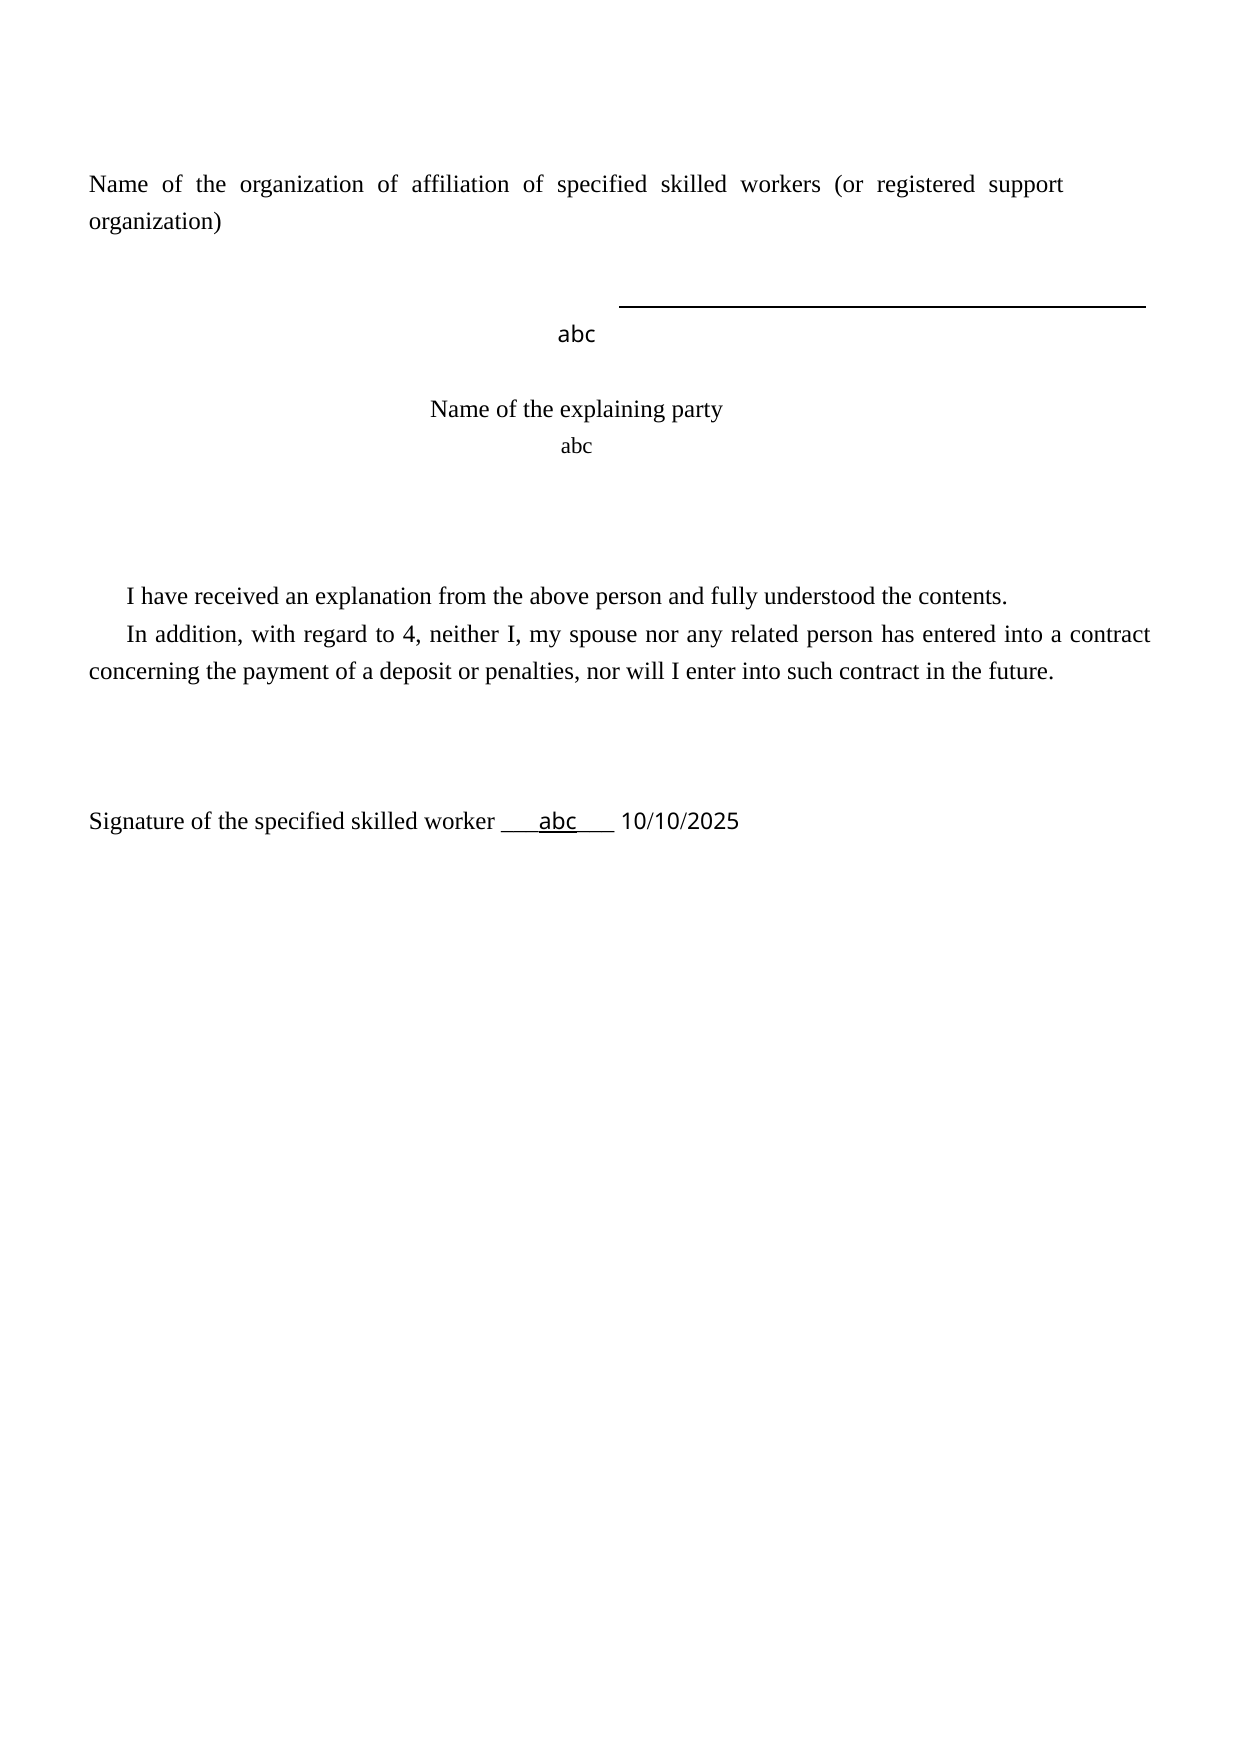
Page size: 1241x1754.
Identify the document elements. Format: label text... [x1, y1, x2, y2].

text I have received an explanation from the above person and fully understood the contents. [89, 577, 1152, 614]
text abc [89, 314, 1064, 352]
text Signature of the specified skilled worker ___abc___ 10/10/2025 [89, 802, 1102, 839]
text In addition, with regard to 4, neither I, my spouse nor any related person has entered into a contract concerning the payment of a deposit or penalties, nor will I enter into such contract in the future. [89, 614, 1152, 689]
text abc [89, 427, 1064, 464]
text Name of the organization of affiliation of specified skilled workers (or registered support organization) [89, 164, 1064, 239]
text Name of the explaining party [89, 389, 1064, 427]
